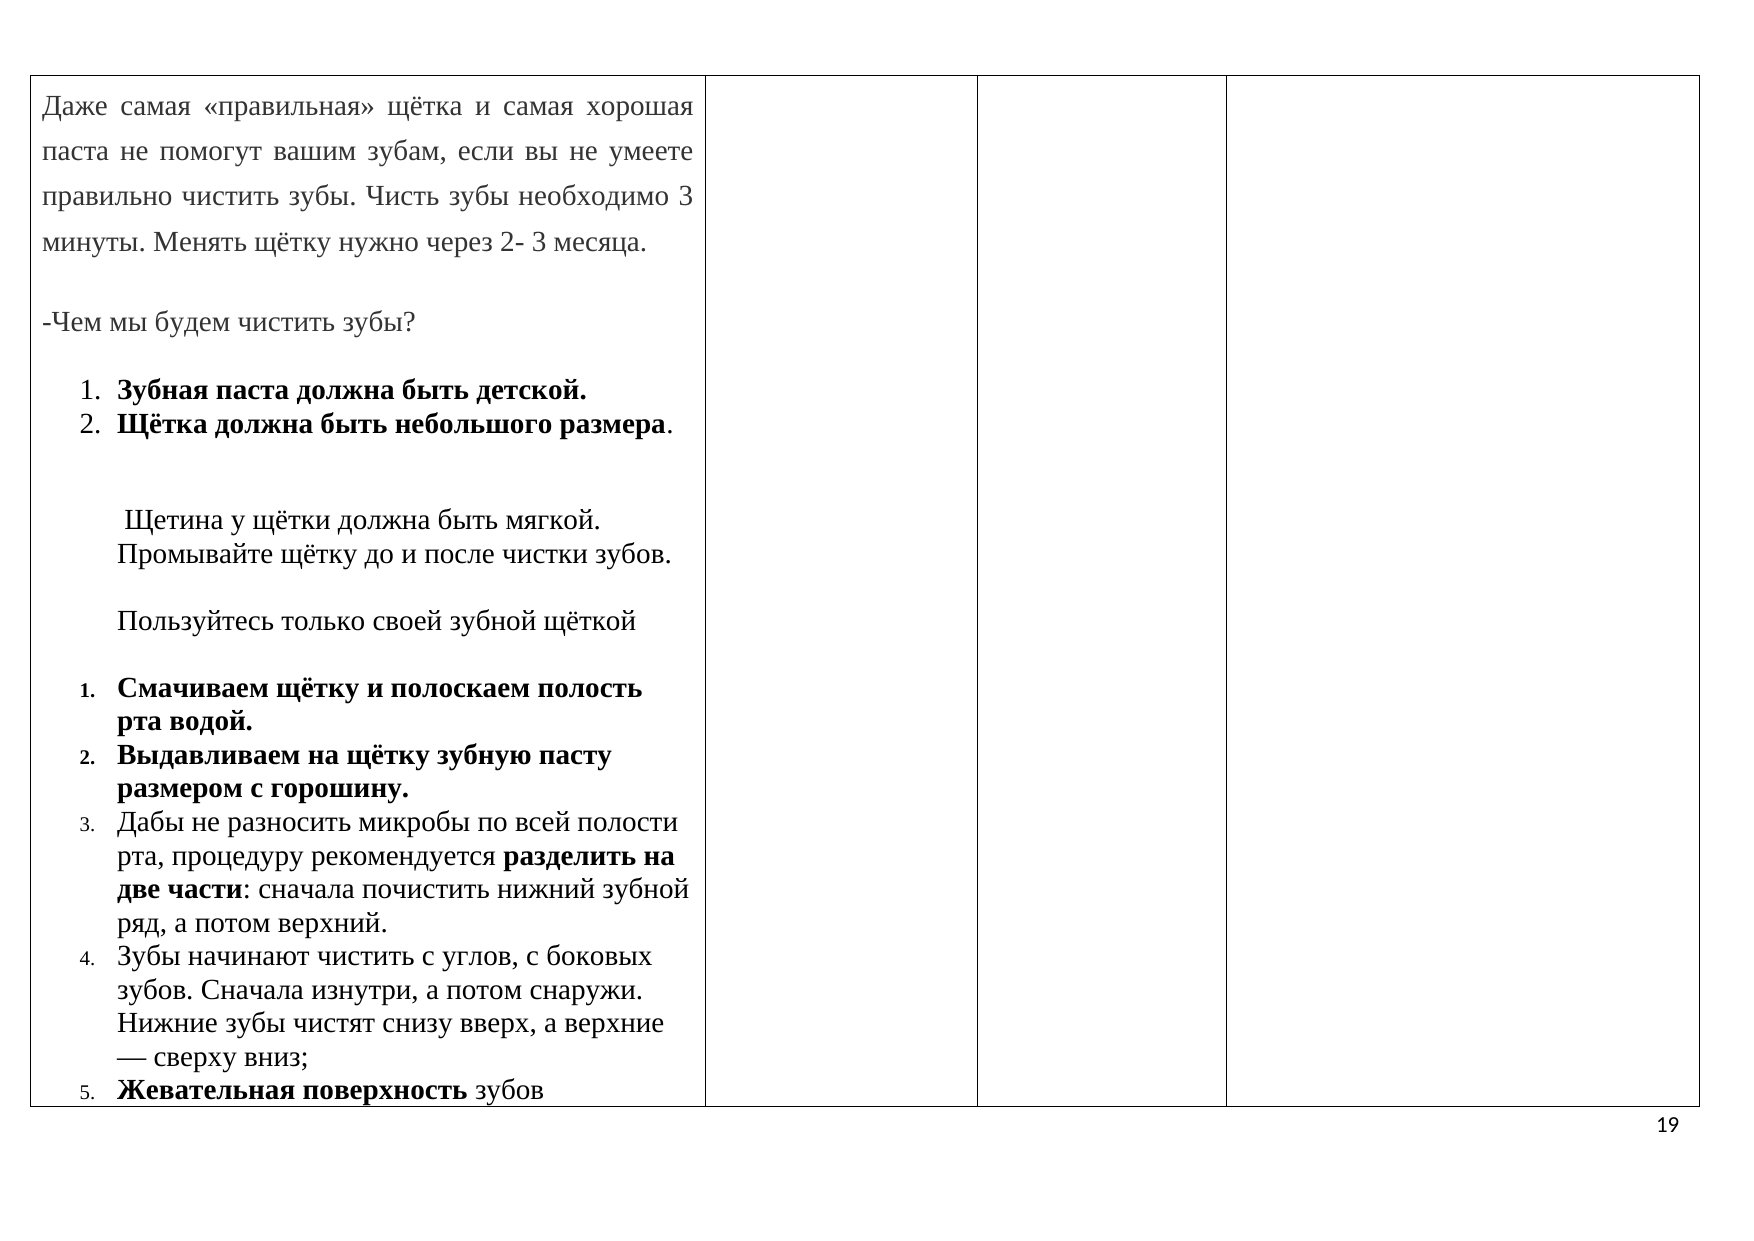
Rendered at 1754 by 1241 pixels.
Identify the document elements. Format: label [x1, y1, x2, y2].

table_cell [978, 76, 1226, 1106]
table_cell [31, 76, 705, 1106]
table_cell [706, 76, 977, 1106]
